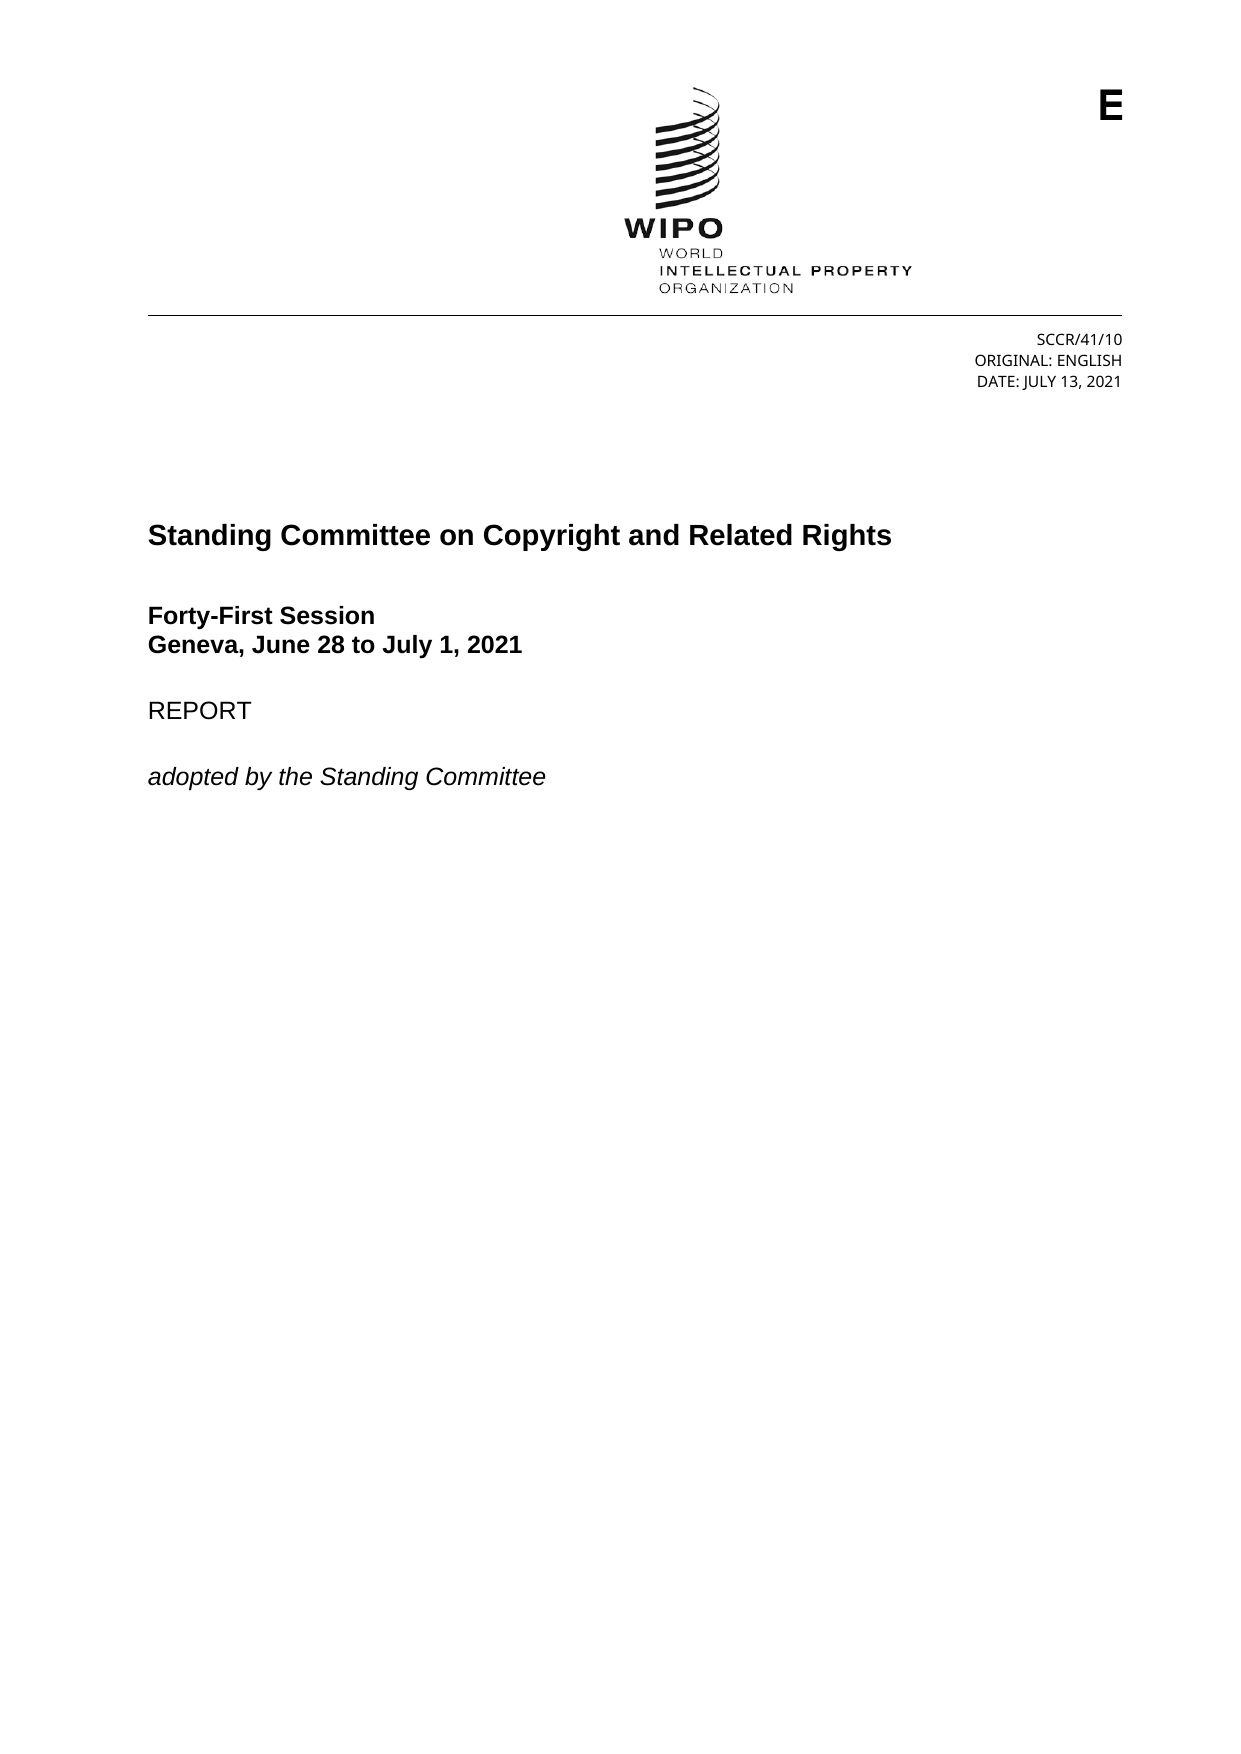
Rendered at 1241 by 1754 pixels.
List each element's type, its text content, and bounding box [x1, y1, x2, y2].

text DATE: JULY 13, 2021 [148, 371, 1122, 392]
text Geneva, June 28 to July 1, 2021 [148, 630, 1122, 658]
subtitle Standing Committee on Copyright and Related Rights [148, 517, 1122, 551]
text SCCR/41/10 [148, 329, 1122, 350]
text REPORT [148, 696, 1122, 725]
picture [623, 81, 1123, 297]
text Forty-First Session [148, 601, 1122, 630]
text adopted by the Standing Committee [148, 762, 1122, 791]
text ORIGINAL: ENGLISH [148, 350, 1122, 371]
